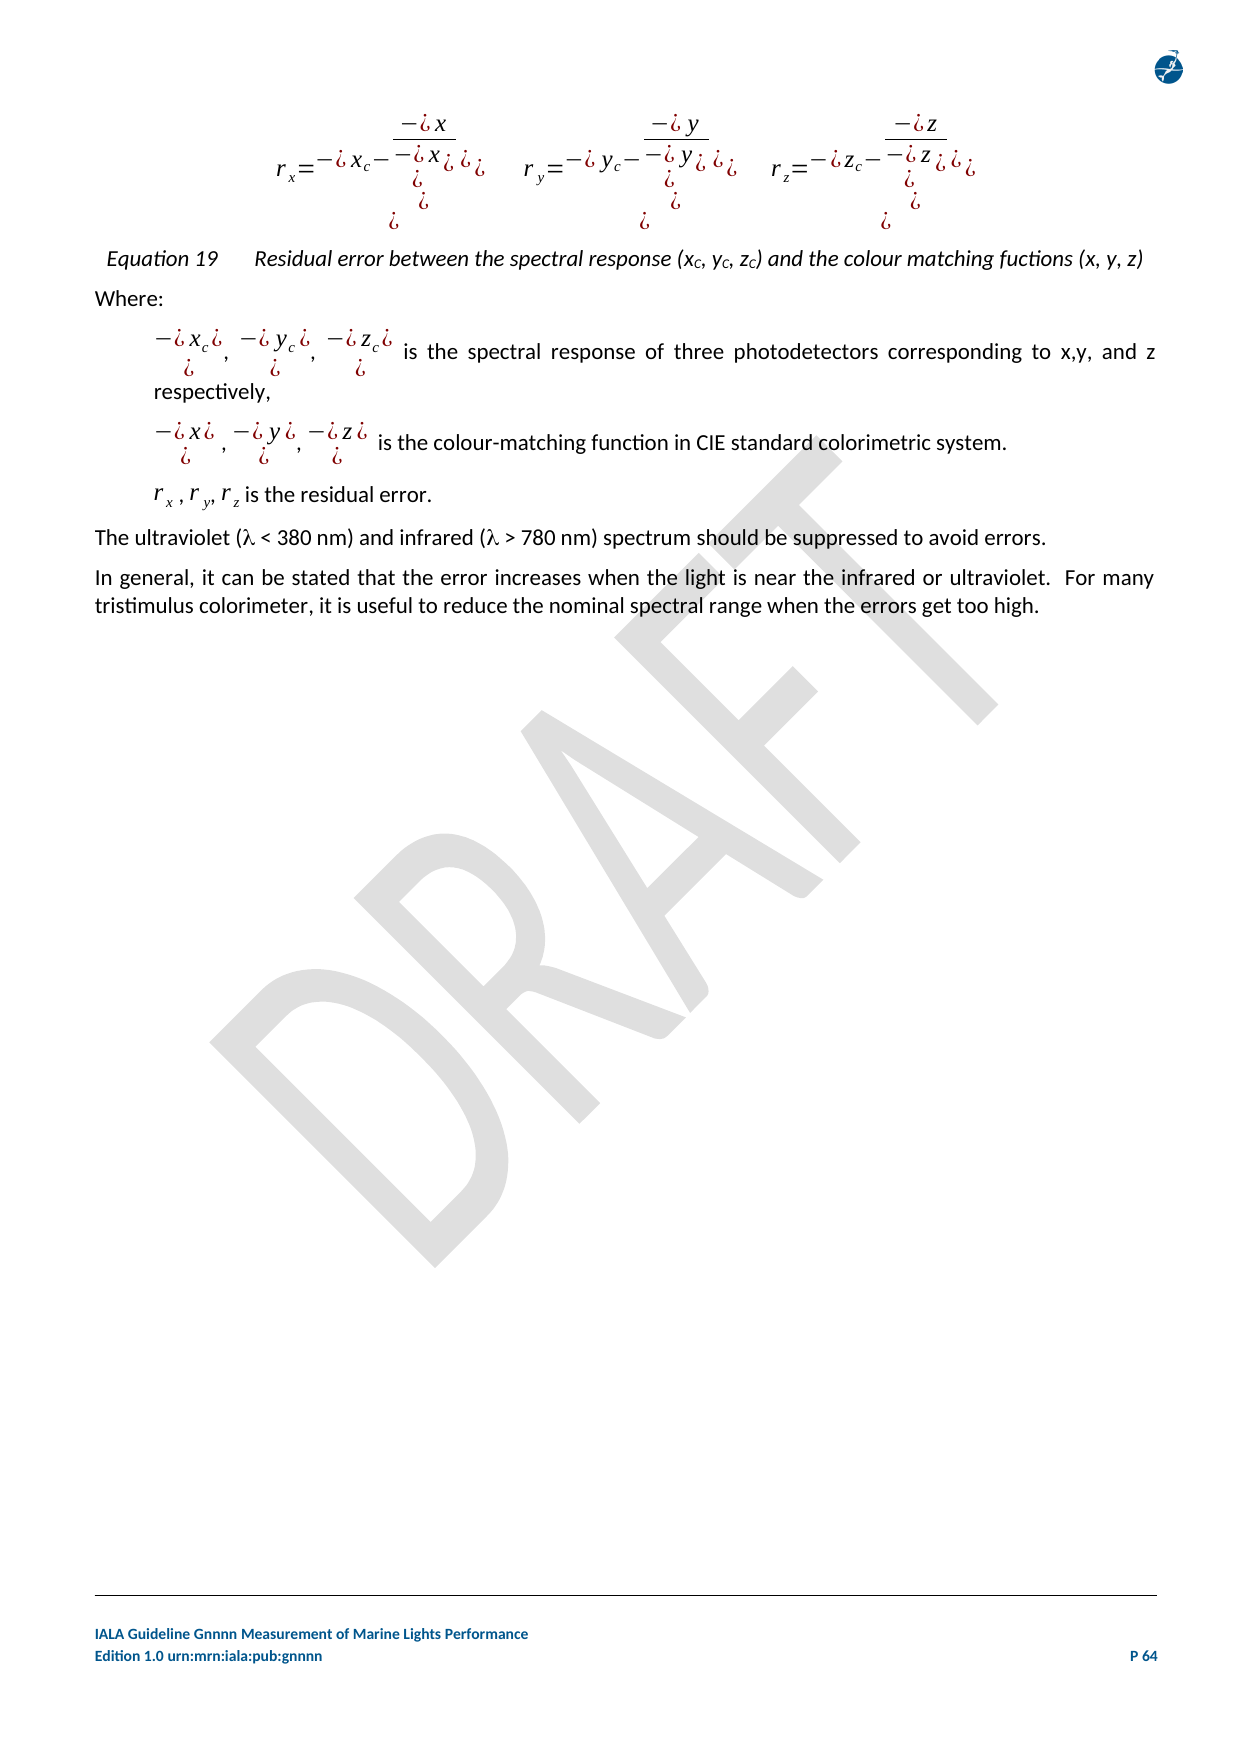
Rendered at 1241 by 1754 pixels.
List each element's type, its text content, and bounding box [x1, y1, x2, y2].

text In general, it can be stated that the error increases when the light is near the infrared or ultraviolet. For many tristimulus colorimeter, it is useful to reduce the nominal spectral range when the errors get too high. [94, 563, 1157, 619]
text Where: [94, 284, 1157, 312]
list Residual error between the spectral response (xC, yC, zC) and the colour matching fuctions (x, y, z) [94, 244, 1157, 272]
text The ultraviolet ( < 380 nm) and infrared ( > 780 nm) spectrum should be suppressed to avoid errors. [94, 523, 1157, 551]
picture [1123, 0, 1241, 119]
text , , is the colour-matching function in CIE standard colorimetric system. [153, 418, 1157, 466]
text , , is the spectral response of three photodetectors corresponding to x,y, and z respectively, [153, 325, 1157, 405]
text , , is the residual error. [153, 479, 1157, 510]
